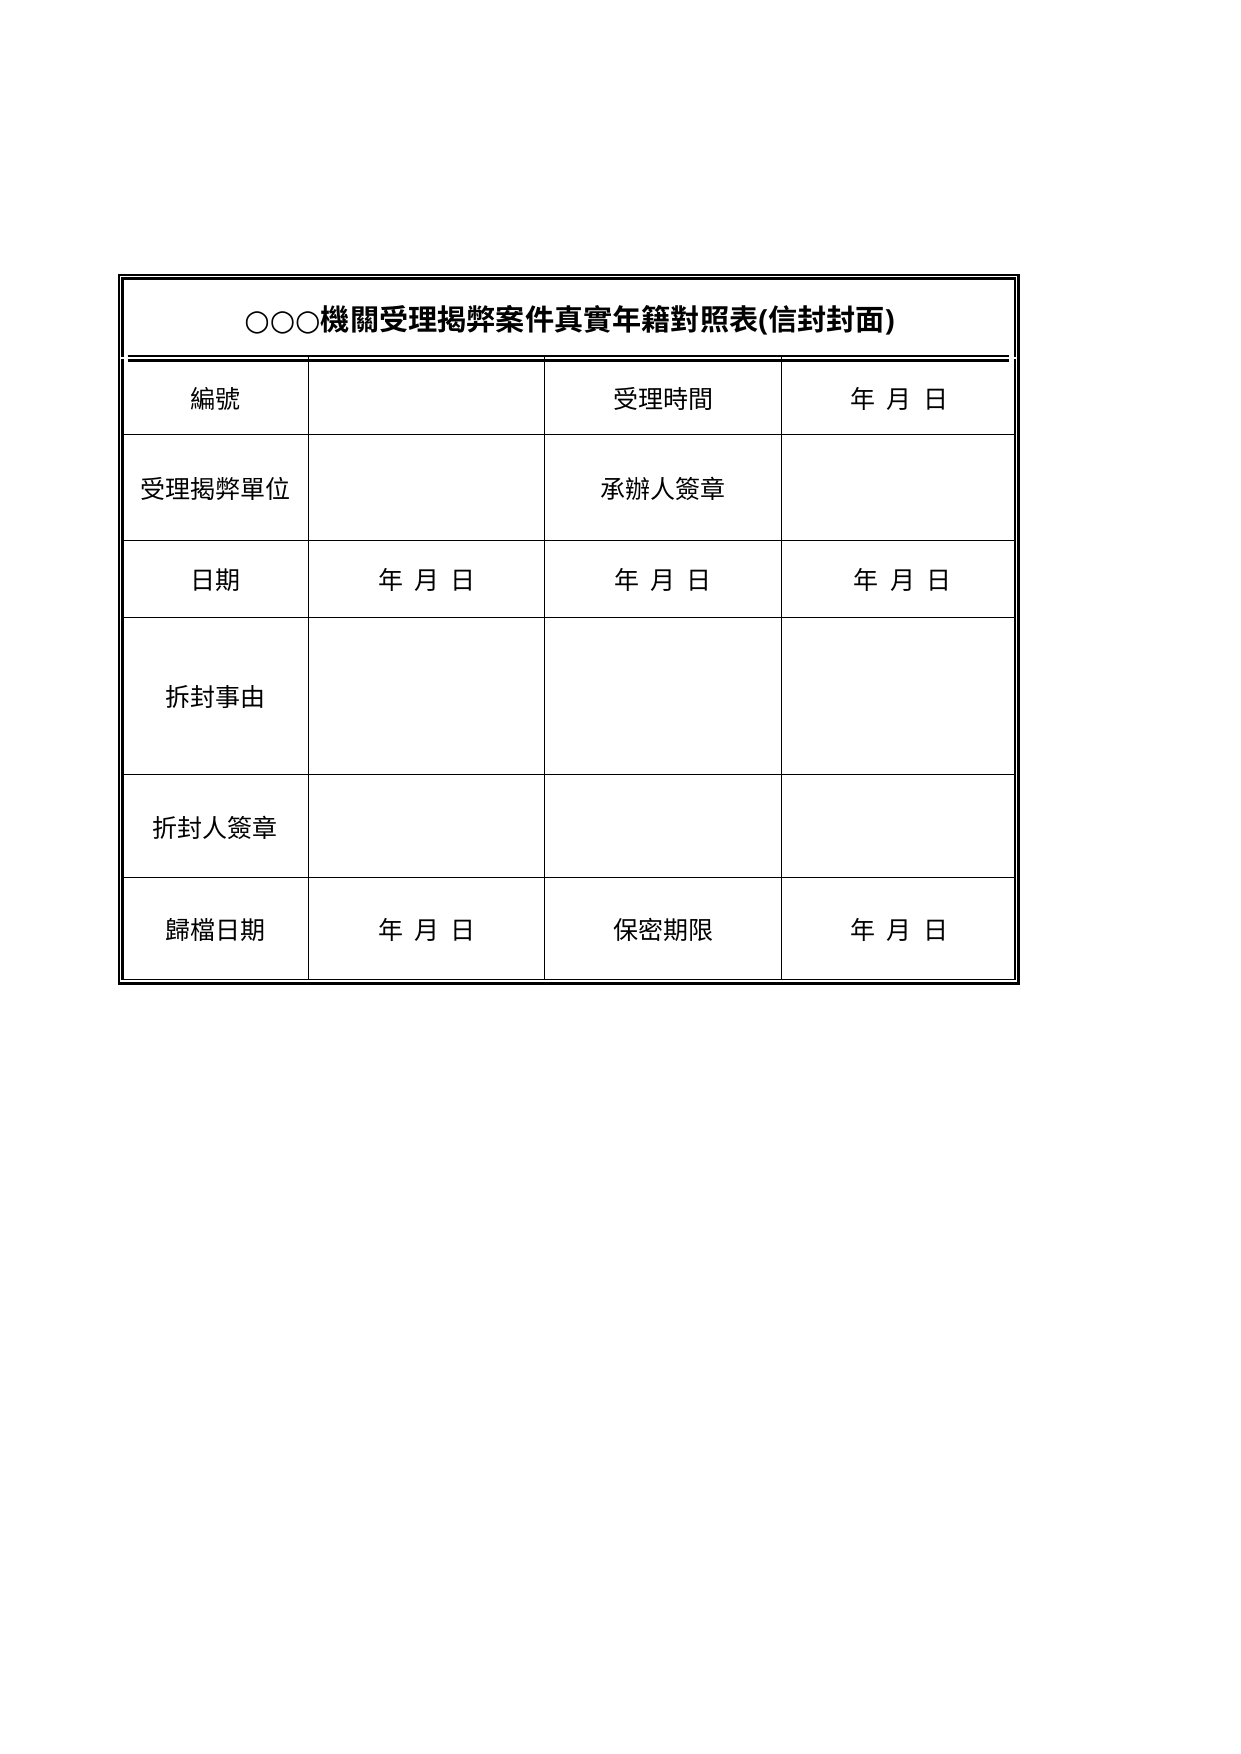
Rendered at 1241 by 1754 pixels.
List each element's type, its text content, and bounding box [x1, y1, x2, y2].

table_cell 編號 [121, 355, 308, 433]
table_cell 折封人簽章 [124, 775, 308, 877]
table_cell 歸檔日期 [124, 878, 308, 979]
table_cell [309, 775, 544, 877]
table_cell [782, 775, 1014, 877]
table_header ○○○機關受理揭弊案件真實年籍對照表(信封封面) [124, 280, 1014, 355]
table_cell 拆封事由 [124, 618, 308, 774]
table_cell 年 月 日 [309, 541, 544, 617]
table_cell [545, 775, 781, 877]
table_cell 保密期限 [545, 878, 781, 979]
table_cell 受理揭弊單位 [124, 435, 308, 540]
table_cell 受理時間 [545, 362, 781, 433]
table_cell 年 月 日 [782, 355, 1017, 433]
table_cell [309, 435, 544, 540]
table_cell 承辦人簽章 [545, 435, 781, 540]
table_cell 年 月 日 [309, 878, 544, 979]
table_cell 日期 [124, 541, 308, 617]
table_cell [309, 618, 544, 774]
table_cell 年 月 日 [782, 541, 1014, 617]
table_cell [309, 362, 544, 433]
table_cell 年 月 日 [545, 541, 781, 617]
table_cell [782, 618, 1014, 774]
table_cell [782, 435, 1014, 540]
table_cell [545, 618, 781, 774]
table_cell 年 月 日 [782, 878, 1014, 979]
